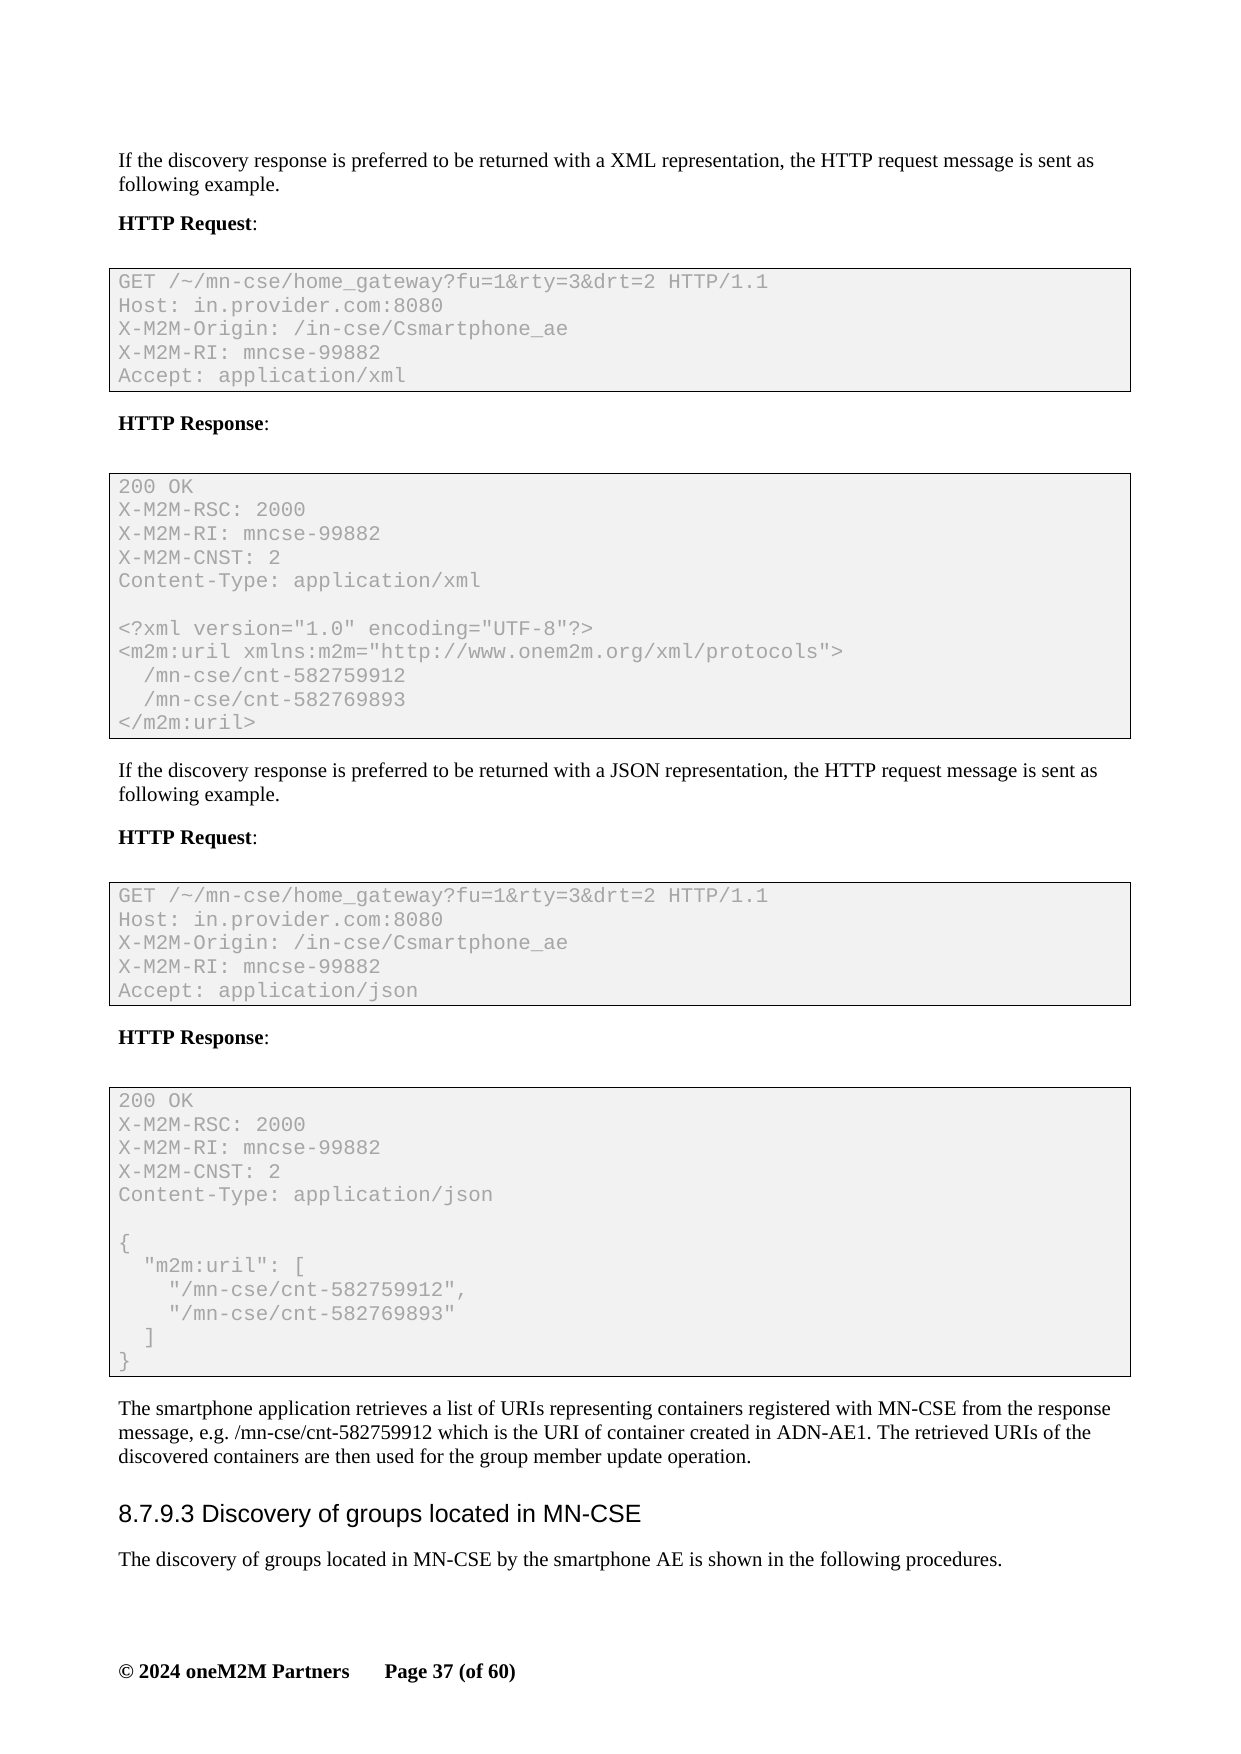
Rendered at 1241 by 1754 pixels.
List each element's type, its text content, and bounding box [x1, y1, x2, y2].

text GET /~/mn-cse/home_gateway?fu=1&rty=3&drt=2 HTTP/1.1 Host: in.provider.com:8080 X-M2M-Origin: /in-cse/Csmartphone_ae X-M2M-RI: mncse-99882 Accept: application/xml [110, 269, 1130, 391]
text 200 OK X-M2M-RSC: 2000 X-M2M-RI: mncse-99882 X-M2M-CNST: 2 Content-Type: application/json { "m2m:uril": [ "/mn-cse/cnt-582759912", "/mn-cse/cnt-582769893" ] } [110, 1088, 1130, 1376]
subtitle 8.7.9.3 Discovery of groups located in MN-CSE [118, 1499, 1122, 1528]
text 200 OK X-M2M-RSC: 2000 X-M2M-RI: mncse-99882 X-M2M-CNST: 2 Content-Type: application/xml <?xml version="1.0" encoding="UTF-8"?> <m2m:uril xmlns:m2m="http://www.onem2m.org/xml/protocols"> /mn-cse/cnt-582759912 /mn-cse/cnt-582769893 </m2m:uril> [110, 474, 1130, 738]
text If the discovery response is preferred to be returned with a XML representation, the HTTP request message is sent as following example. [118, 148, 1122, 196]
text HTTP Request: [118, 824, 1122, 849]
text HTTP Request: [118, 210, 1122, 234]
text GET /~/mn-cse/home_gateway?fu=1&rty=3&drt=2 HTTP/1.1 Host: in.provider.com:8080 X-M2M-Origin: /in-cse/Csmartphone_ae X-M2M-RI: mncse-99882 Accept: application/json [110, 883, 1130, 1005]
